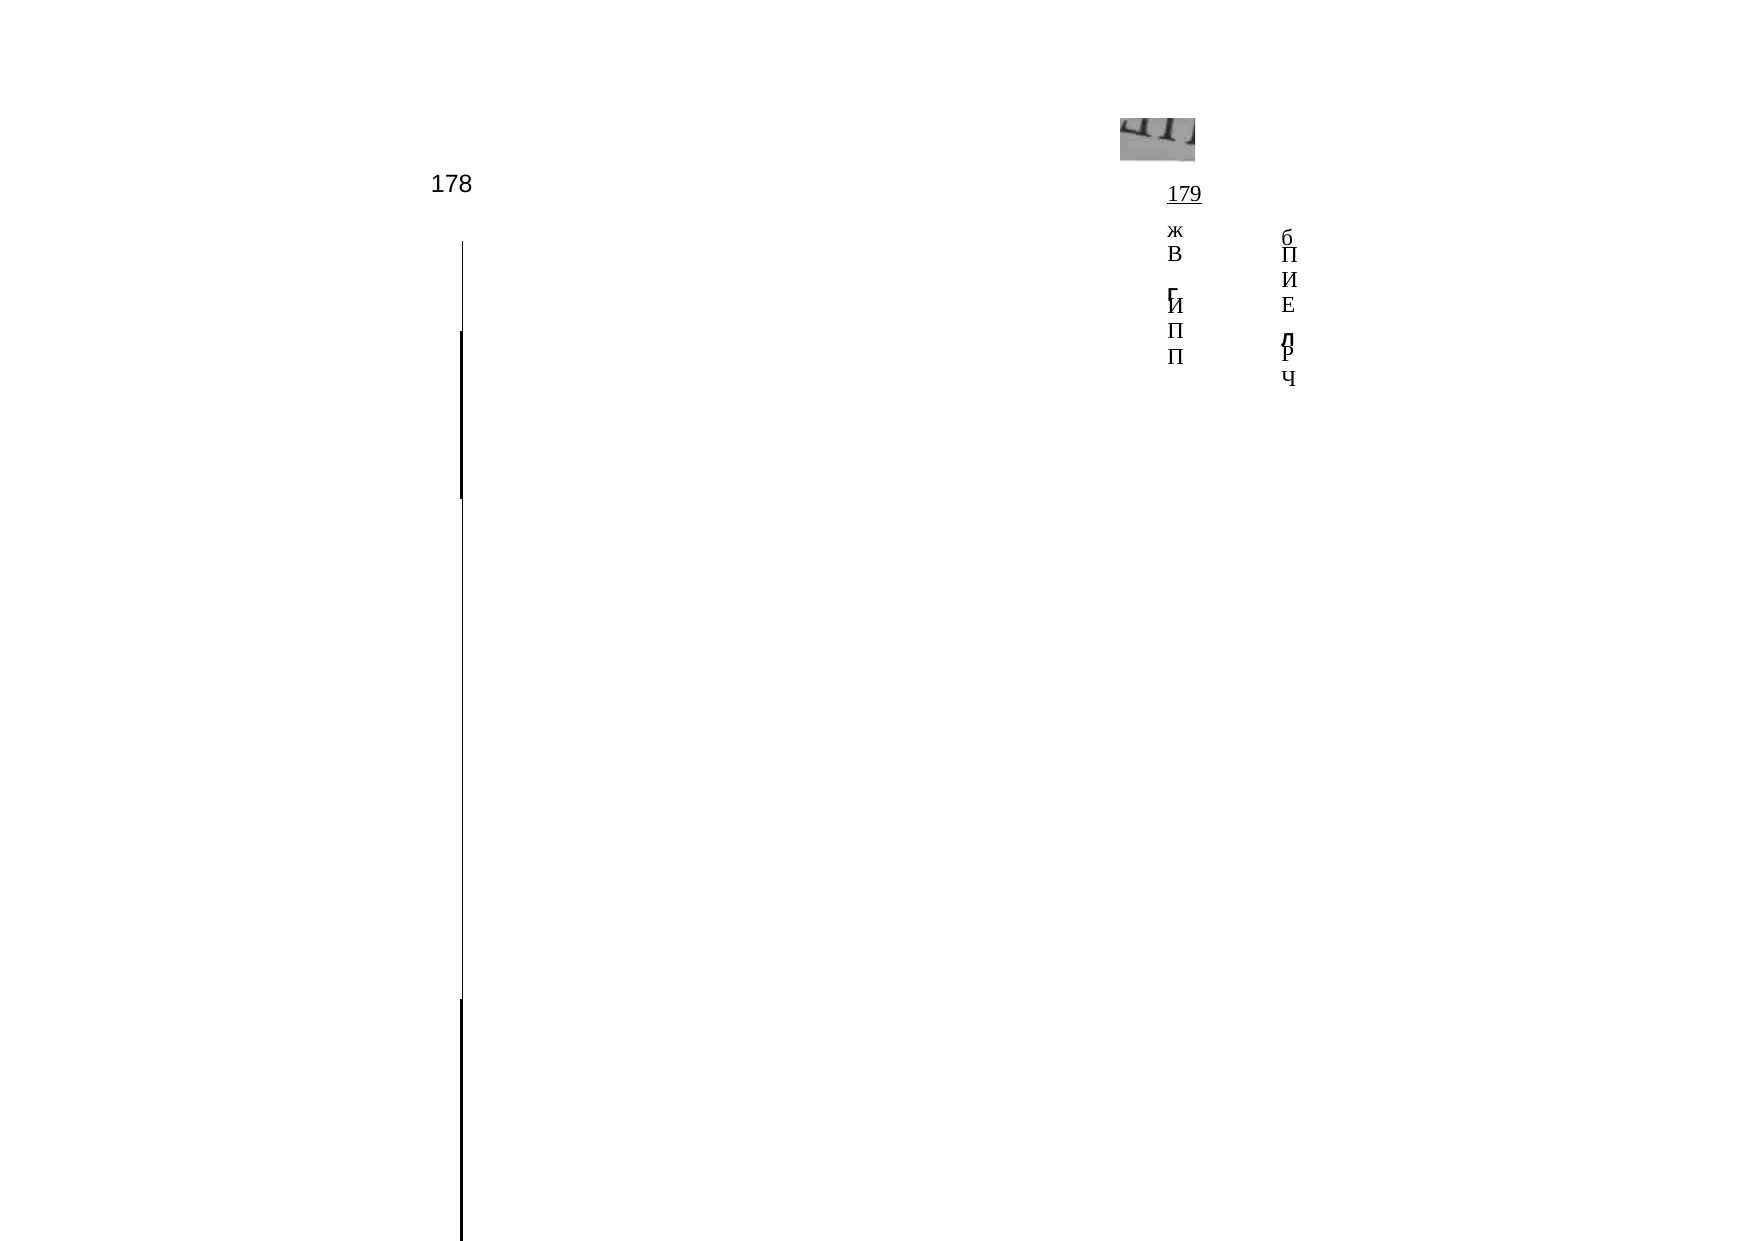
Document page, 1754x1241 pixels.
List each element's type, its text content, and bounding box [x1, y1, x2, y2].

picture [1120, 118, 1196, 169]
text 179 [1167, 129, 1242, 206]
text 178 [431, 118, 506, 198]
